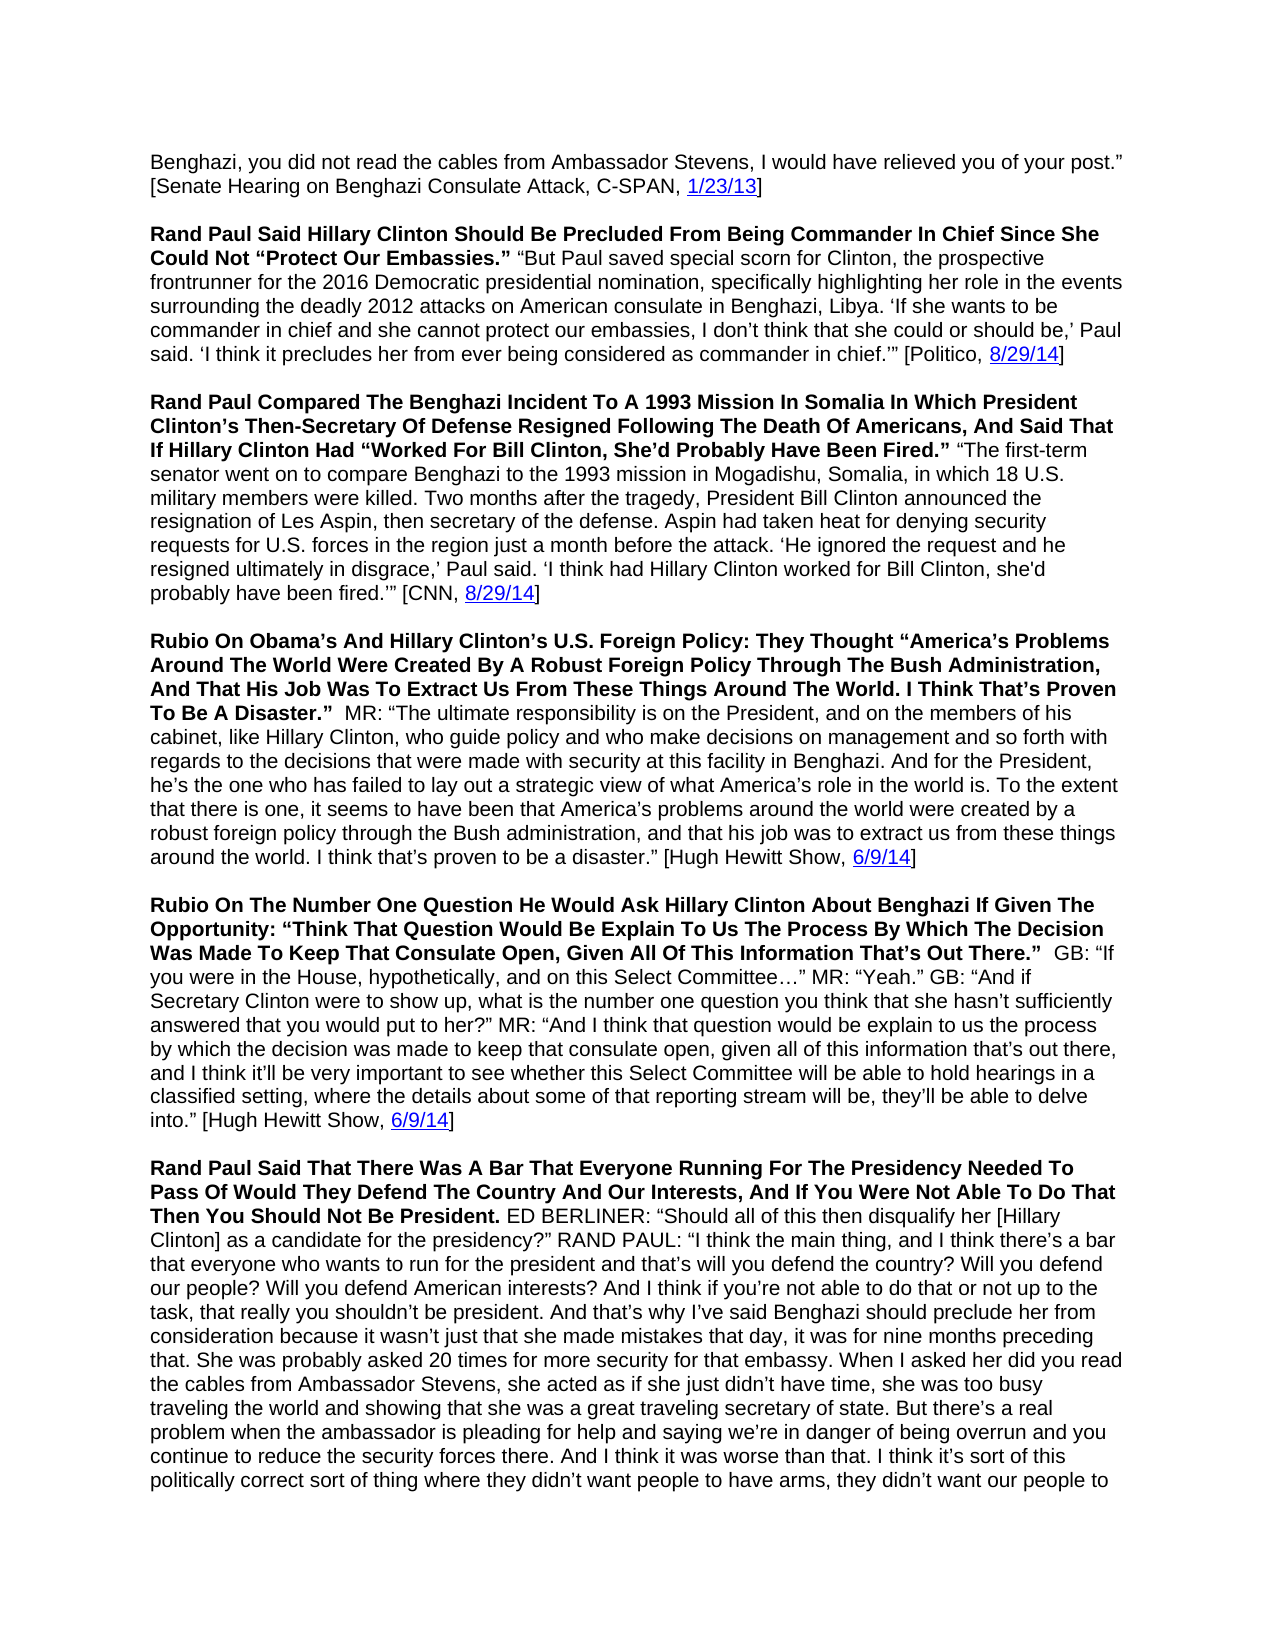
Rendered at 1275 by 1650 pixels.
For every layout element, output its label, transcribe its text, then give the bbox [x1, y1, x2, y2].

text Rand Paul Said Hillary Clinton Should Be Precluded From Being Commander In Chief Since She Could Not “Protect Our Embassies.” “But Paul saved special scorn for Clinton, the prospective frontrunner for the 2016 Democratic presidential nomination, specifically highlighting her role in the events surrounding the deadly 2012 attacks on American consulate in Benghazi, Libya. ‘If she wants to be commander in chief and she cannot protect our embassies, I don’t think that she could or should be,’ Paul said. ‘I think it precludes her from ever being considered as commander in chief.’” [Politico, 8/29/14] [150, 222, 1125, 366]
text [150, 1156, 1125, 1492]
text Rubio On The Number One Question He Would Ask Hillary Clinton About Benghazi If Given The Opportunity: “Think That Question Would Be Explain To Us The Process By Which The Decision Was Made To Keep That Consulate Open, Given All Of This Information That’s Out There.” GB: “If you were in the House, hypothetically, and on this Select Committee…” MR: “Yeah.” GB: “And if Secretary Clinton were to show up, what is the number one question you think that she hasn’t sufficiently answered that you would put to her?” MR: “And I think that question would be explain to us the process by which the decision was made to keep that consulate open, given all of this information that’s out there, and I think it’ll be very important to see whether this Select Committee will be able to hold hearings in a classified setting, where the details about some of that reporting stream will be, they’ll be able to delve into.” [Hugh Hewitt Show, 6/9/14] [150, 893, 1125, 1132]
text Rand Paul Compared The Benghazi Incident To A 1993 Mission In Somalia In Which President Clinton’s Then-Secretary Of Defense Resigned Following The Death Of Americans, And Said That If Hillary Clinton Had “Worked For Bill Clinton, She’d Probably Have Been Fired.” “The first-term senator went on to compare Benghazi to the 1993 mission in Mogadishu, Somalia, in which 18 U.S. military members were killed. Two months after the tragedy, President Bill Clinton announced the resignation of Les Aspin, then secretary of the defense. Aspin had taken heat for denying security requests for U.S. forces in the region just a month before the attack. ‘He ignored the request and he resigned ultimately in disgrace,’ Paul said. ‘I think had Hillary Clinton worked for Bill Clinton, she'd probably have been fired.’” [CNN, 8/29/14] [150, 389, 1125, 605]
text Rubio On Obama’s And Hillary Clinton’s U.S. Foreign Policy: They Thought “America’s Problems Around The World Were Created By A Robust Foreign Policy Through The Bush Administration, And That His Job Was To Extract Us From These Things Around The World. I Think That’s Proven To Be A Disaster.” MR: “The ultimate responsibility is on the President, and on the members of his cabinet, like Hillary Clinton, who guide policy and who make decisions on management and so forth with regards to the decisions that were made with security at this facility in Benghazi. And for the President, he’s the one who has failed to lay out a strategic view of what America’s role in the world is. To the extent that there is one, it seems to have been that America’s problems around the world were created by a robust foreign policy through the Bush administration, and that his job was to extract us from these things around the world. I think that’s proven to be a disaster.” [Hugh Hewitt Show, 6/9/14] [150, 629, 1125, 869]
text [150, 150, 1125, 198]
